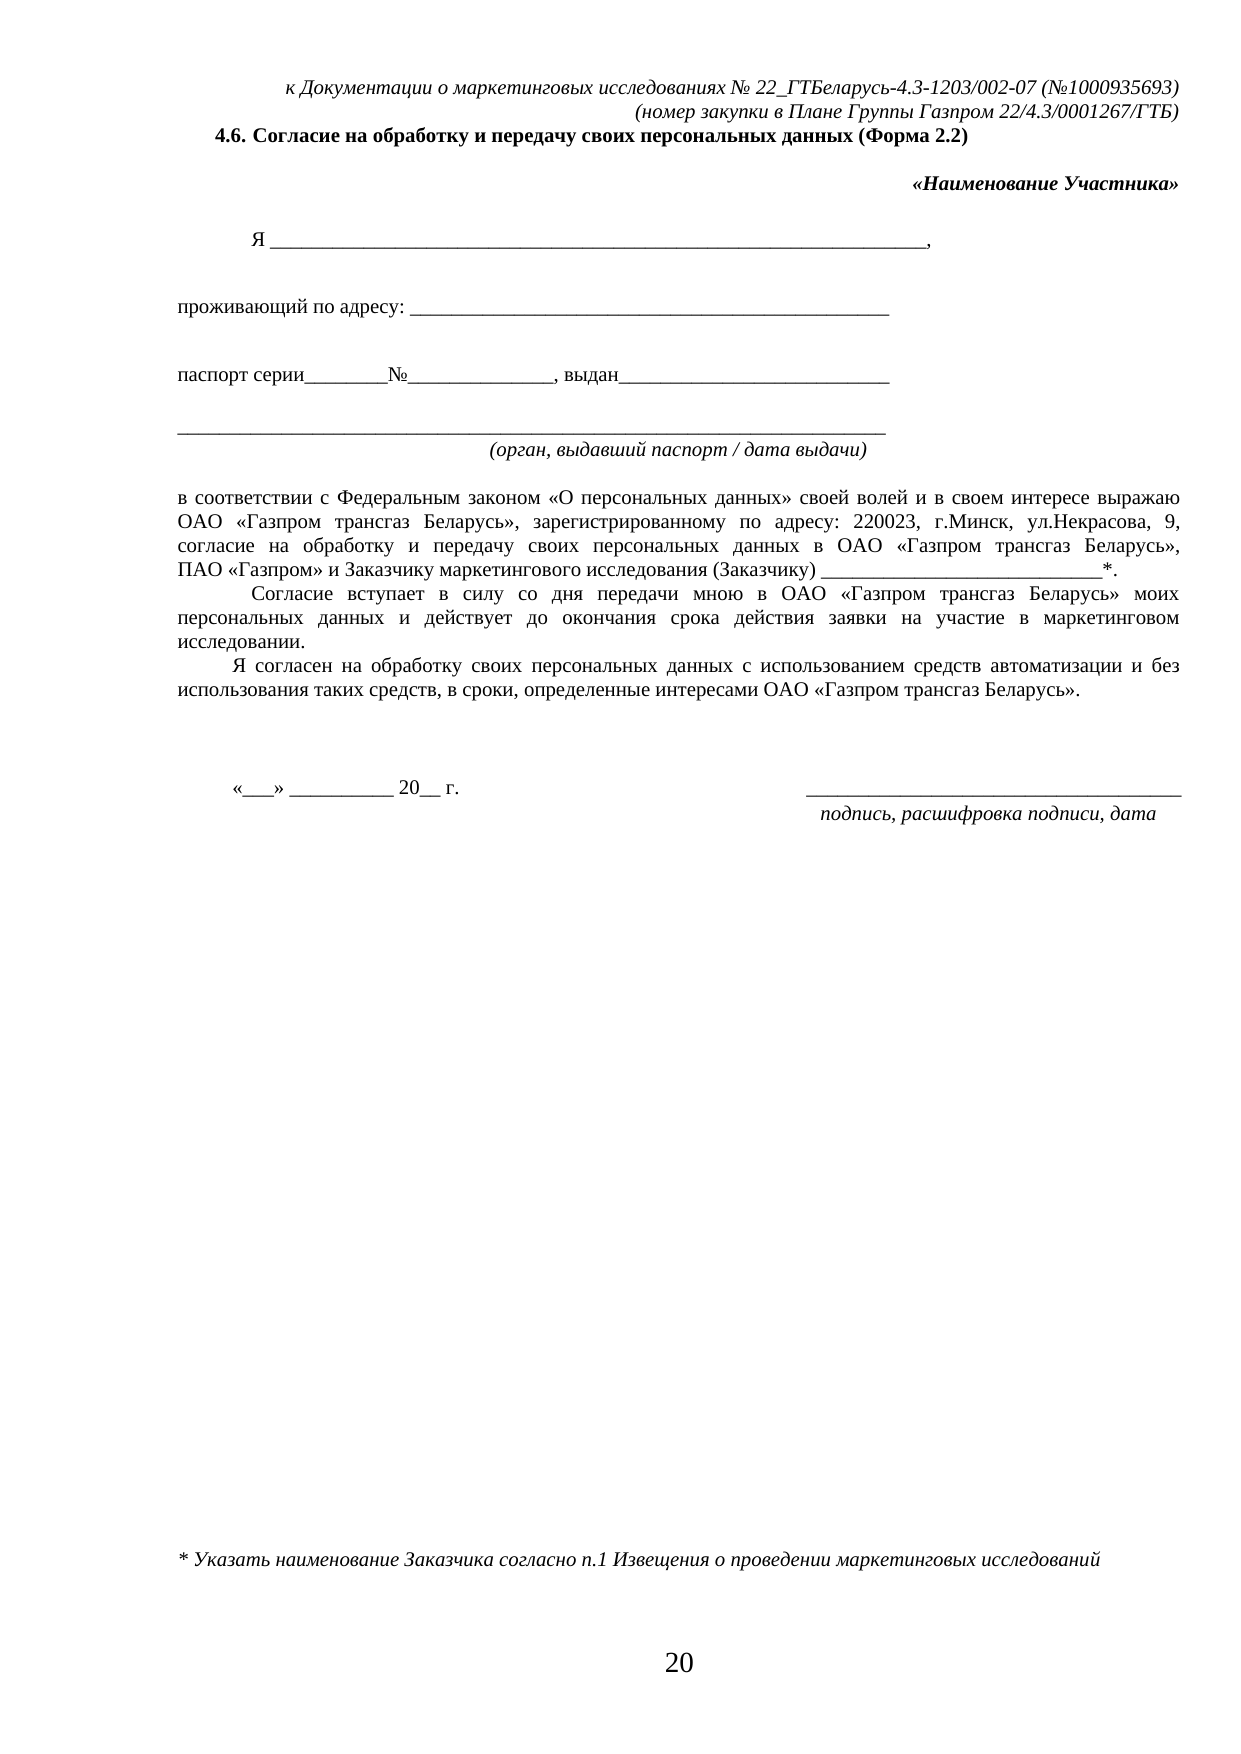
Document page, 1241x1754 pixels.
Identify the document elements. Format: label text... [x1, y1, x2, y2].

text ____________________________________________________________________ [177, 412, 1181, 437]
text * Указать наименование Заказчика согласно п.1 Извещения о проведении маркетинговых исследований [177, 1547, 1181, 1571]
text Я _______________________________________________________________, [177, 219, 1176, 253]
text проживающий по адресу: ______________________________________________ [177, 287, 1181, 321]
text паспорт серии________№______________, выдан__________________________ [177, 354, 1181, 388]
text в соответствии с Федеральным законом «О персональных данных» своей волей и в своем интересе выражаю ОАО «Газпром трансгаз Беларусь», зарегистрированному по адресу: 220023, г.Минск, ул.Некрасова, 9, согласие на обработку и передачу своих персональных данных в ОАО «Газпром трансгаз Беларусь», ПАО «Газпром» и Заказчику маркетингового исследования (Заказчику) ___________________________*. [177, 485, 1181, 581]
text (орган, выдавший паспорт / дата выдачи) [177, 437, 1181, 461]
text Согласие вступает в силу со дня передачи мною в ОАО «Газпром трансгаз Беларусь» моих персональных данных и действует до окончания срока действия заявки на участие в маркетинговом исследовании. [177, 581, 1181, 653]
text Я согласен на обработку своих персональных данных с использованием средств автоматизации и без использования таких средств, в сроки, определенные интересами ОАО «Газпром трансгаз Беларусь». [177, 653, 1181, 701]
text подпись, расшифровка подписи, дата [177, 801, 1181, 825]
text «___» __________ 20__ г. ____________________________________ [177, 768, 1181, 801]
list Согласие на обработку и передачу своих персональных данных (Форма 2.2) [215, 123, 1181, 147]
text «Наименование Участника» [203, 171, 1181, 195]
